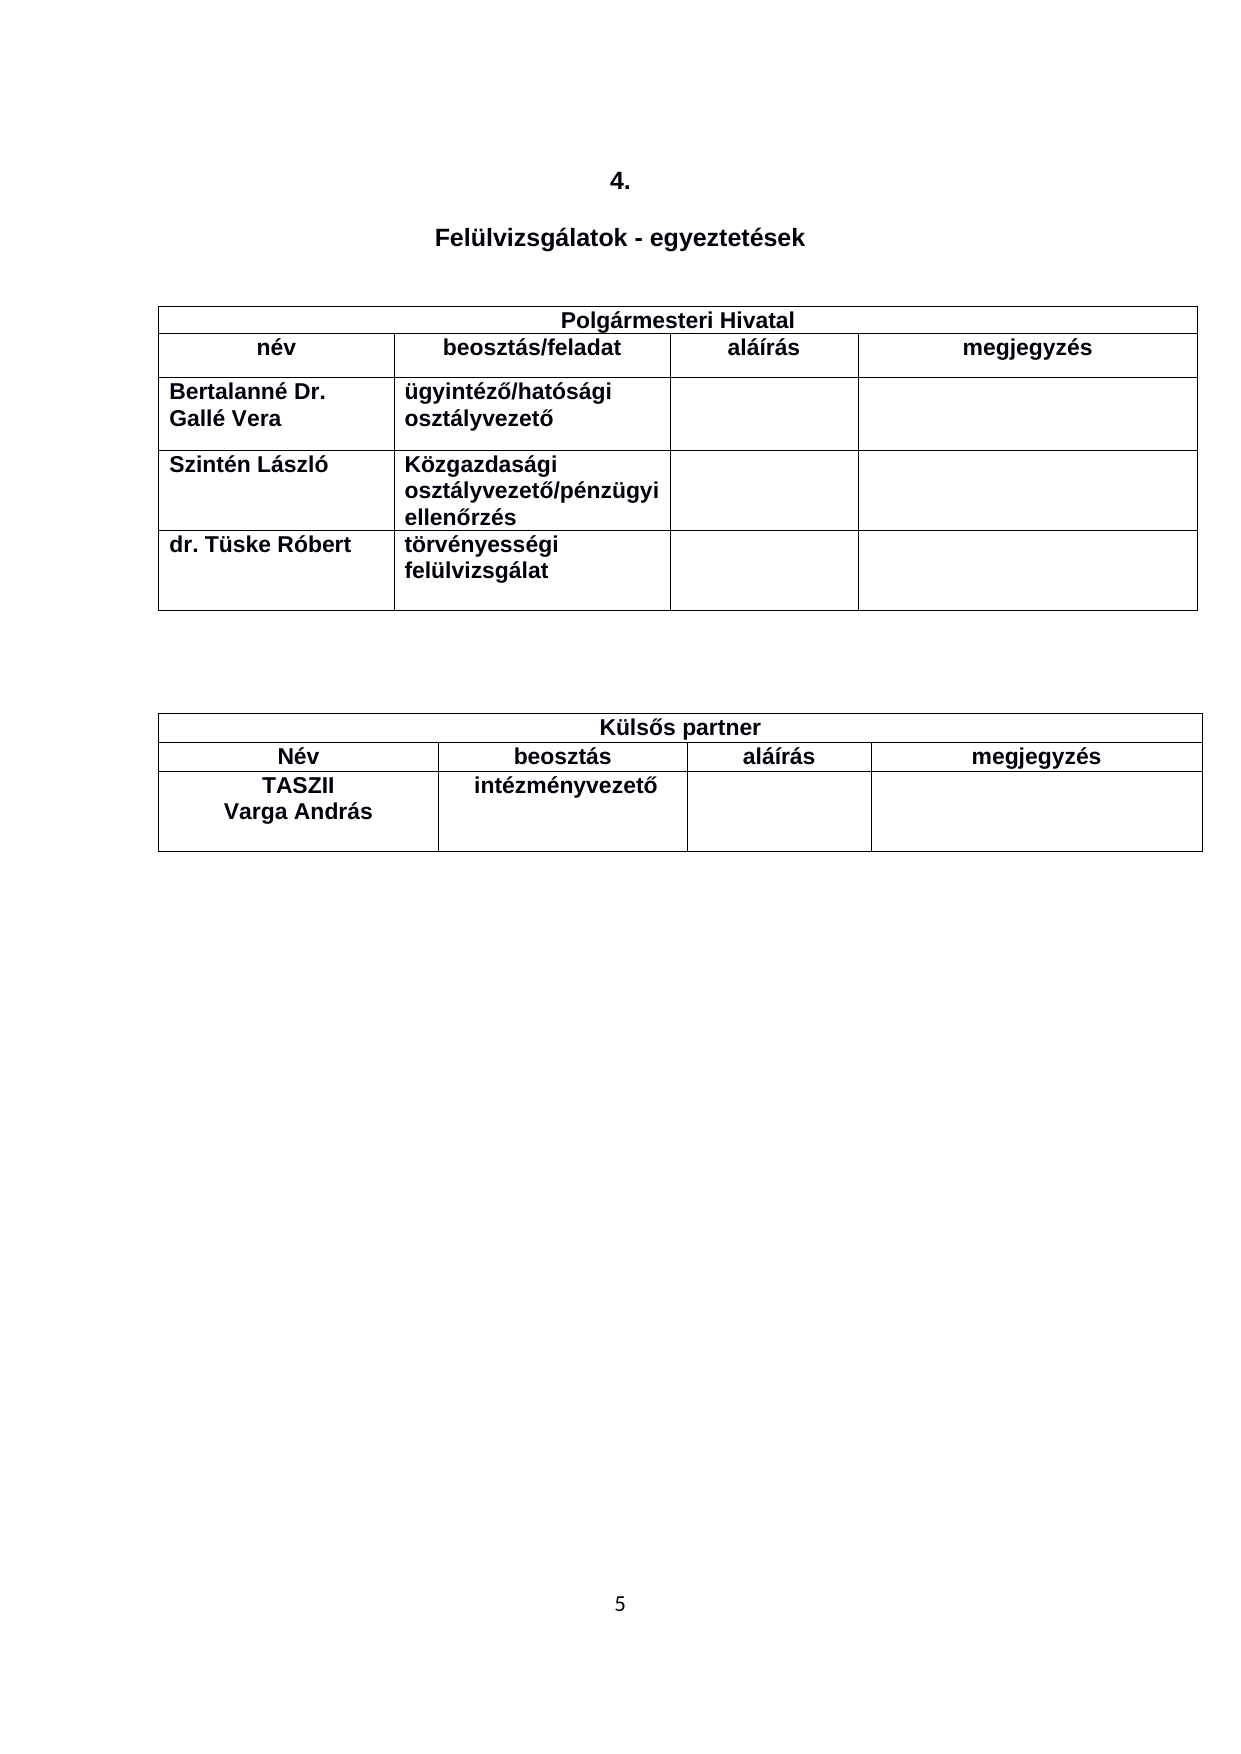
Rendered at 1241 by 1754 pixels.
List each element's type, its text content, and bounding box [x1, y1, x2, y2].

table_header Polgármesteri Hivatal [159, 307, 1197, 333]
table_cell [859, 451, 1197, 530]
table_cell dr. Tüske Róbert [159, 531, 394, 610]
table_cell beosztás [439, 743, 687, 771]
table_cell megjegyzés [859, 334, 1197, 377]
table_cell törvényességi felülvizsgálat [395, 531, 670, 610]
table_cell aláírás [671, 334, 858, 377]
table_cell [859, 378, 1197, 450]
table_header Külsős partner [159, 714, 1202, 742]
table_cell név [159, 334, 394, 377]
table_cell [671, 378, 858, 450]
table_cell ügyintéző/hatósági osztályvezető [395, 378, 670, 450]
table_cell aláírás [688, 743, 871, 771]
table_cell TASZII Varga András [159, 772, 438, 851]
table_cell [671, 531, 858, 610]
table_cell Bertalanné Dr. Gallé Vera [159, 378, 394, 450]
table_cell Név [159, 743, 438, 771]
table_cell Közgazdasági osztályvezető/pénzügyi ellenőrzés [395, 451, 670, 530]
text Felülvizsgálatok - egyeztetések [159, 223, 1081, 252]
table_cell [671, 451, 858, 530]
table_cell [859, 531, 1197, 610]
text 4. [159, 166, 1081, 194]
table_cell beosztás/feladat [395, 334, 670, 377]
table_cell [872, 772, 1202, 851]
table_cell [688, 772, 871, 851]
table_cell megjegyzés [872, 743, 1202, 771]
table_cell Szintén László [159, 451, 394, 530]
table_cell intézményvezető [439, 772, 687, 851]
